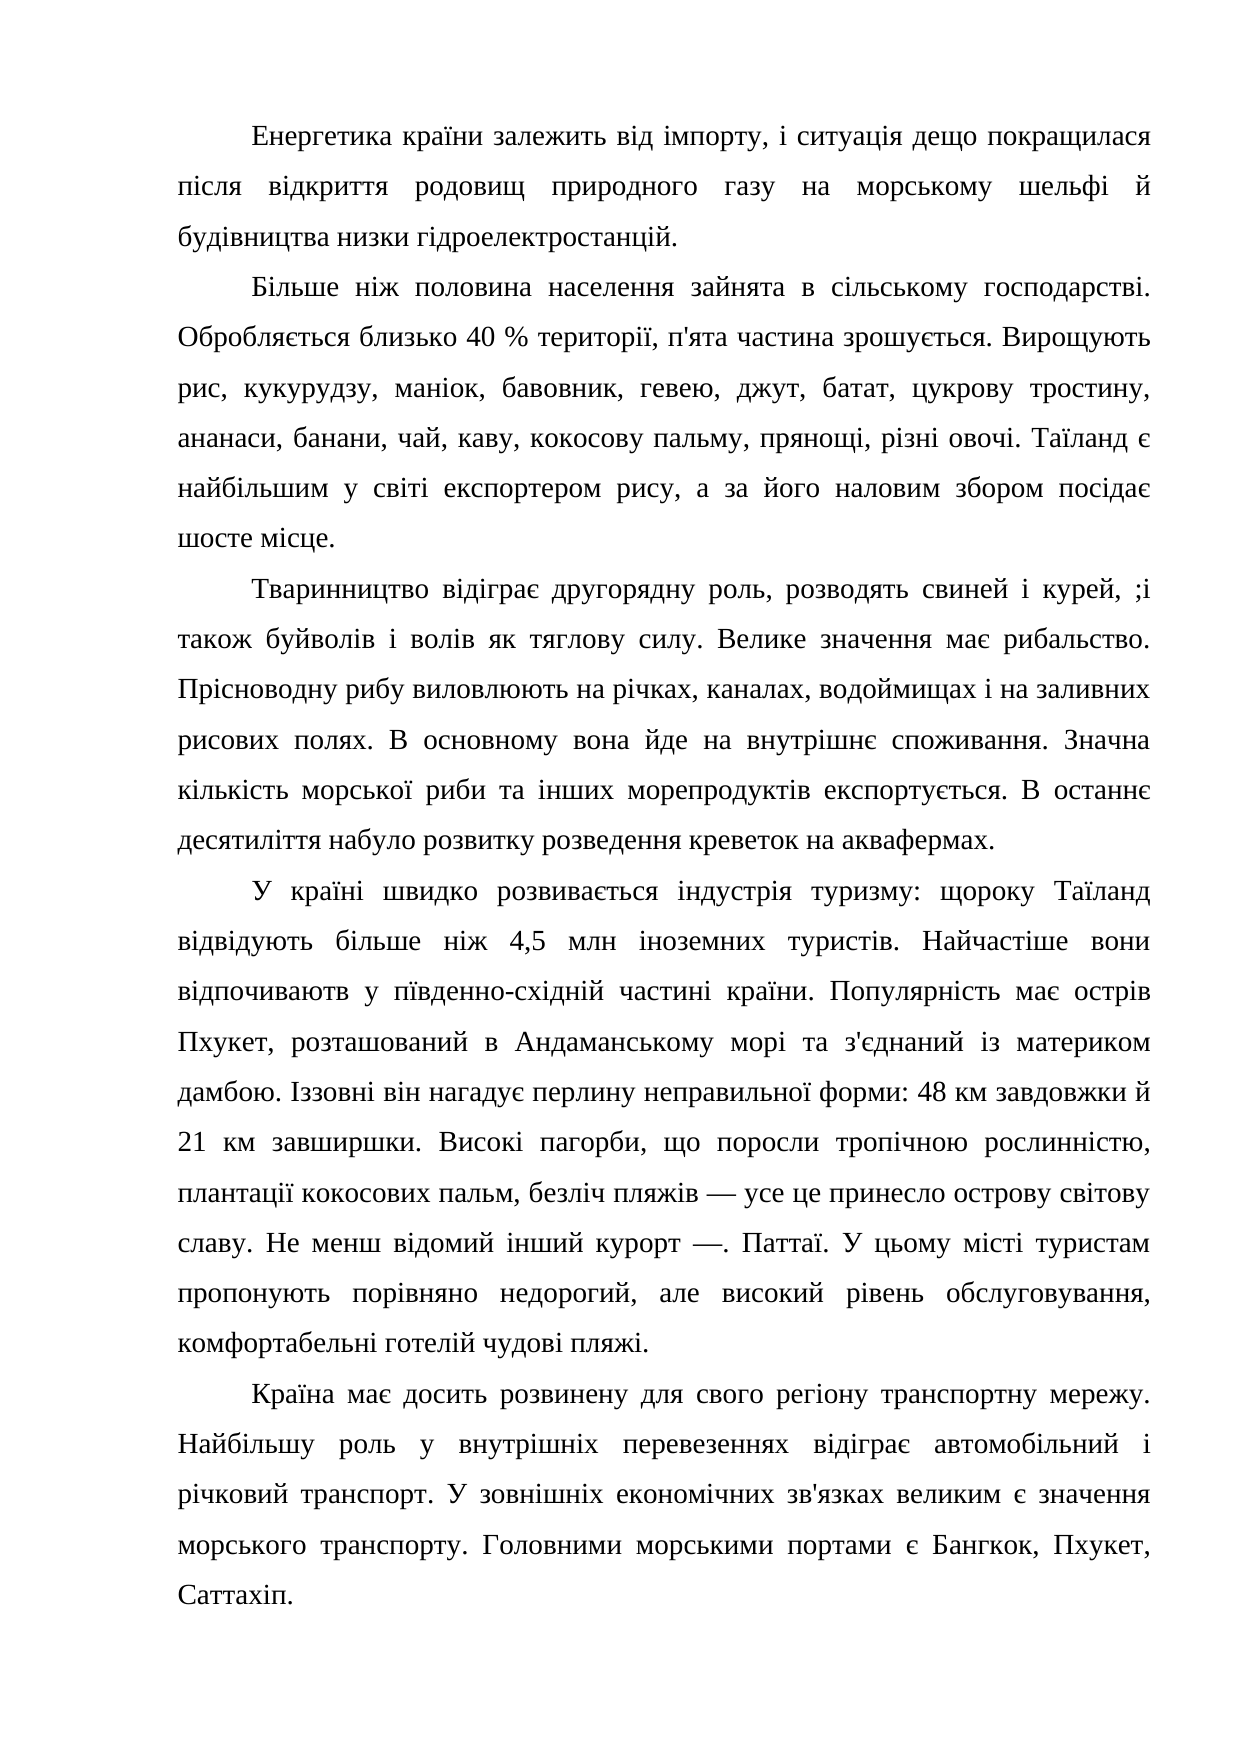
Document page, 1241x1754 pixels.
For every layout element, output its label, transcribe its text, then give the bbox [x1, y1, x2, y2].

text У країні швидко розвивається індустрія туризму: щороку Таїланд відвідують більше ніж 4,5 млн іноземних туристів. Найчастіше вони відпочиваютв у пївденно-східній частині країни. Популярність має острів Пхукет, розташований в Андаманському морі та з'єднаний із материком дамбою. Іззовні він нагадує перлину неправильної форми: 48 км завдовжки й 21 км завширшки. Високі пагорби, що поросли тропічною рослинністю, плантації кокосових пальм, безліч пляжів — усе це принесло острову світову славу. Не менш відомий інший курорт —. Паттаї. У цьому місті туристам пропонують порівняно недорогий, але високий рівень обслуговування, комфортабельні готелій чудові пляжі. [177, 873, 1152, 1359]
text Більше ніж половина населення зайнята в сільському господарстві. Обробляється близько 40 % території, п'ята частина зрошується. Вирощують рис, кукурудзу, маніок, бавовник, гевею, джут, батат, цукрову тростину, ананаси, банани, чай, каву, кокосову пальму, прянощі, різні овочі. Таїланд є найбільшим у світі експортером рису, а за його наловим збором посідає шосте місце. [177, 269, 1152, 554]
text Енергетика країни залежить від імпорту, і ситуація дещо покращилася після відкриття родовищ природного газу на морському шельфі й будівництва низки гідроелектростанцій. [177, 118, 1152, 252]
text Тваринництво відіграє другорядну роль, розводять свиней і курей, ;і також буйволів і волів як тяглову силу. Велике значення має рибальство. Прісноводну рибу виловлюють на річках, каналах, водоймищах і на заливних рисових полях. В основному вона йде на внутрішнє споживання. Значна кількість морської риби та інших морепродуктів експортується. В останнє десятиліття набуло розвитку розведення креветок на аквафермах. [177, 571, 1152, 856]
text Країна має досить розвинену для свого регіону транспортну мережу. Найбільшу роль у внутрішніх перевезеннях відіграє автомобільний і річковий транспорт. У зовнішніх економічних зв'язках великим є значення морського транспорту. Головними морськими портами є Бангкок, Пхукет, Саттахіп. [177, 1376, 1152, 1611]
